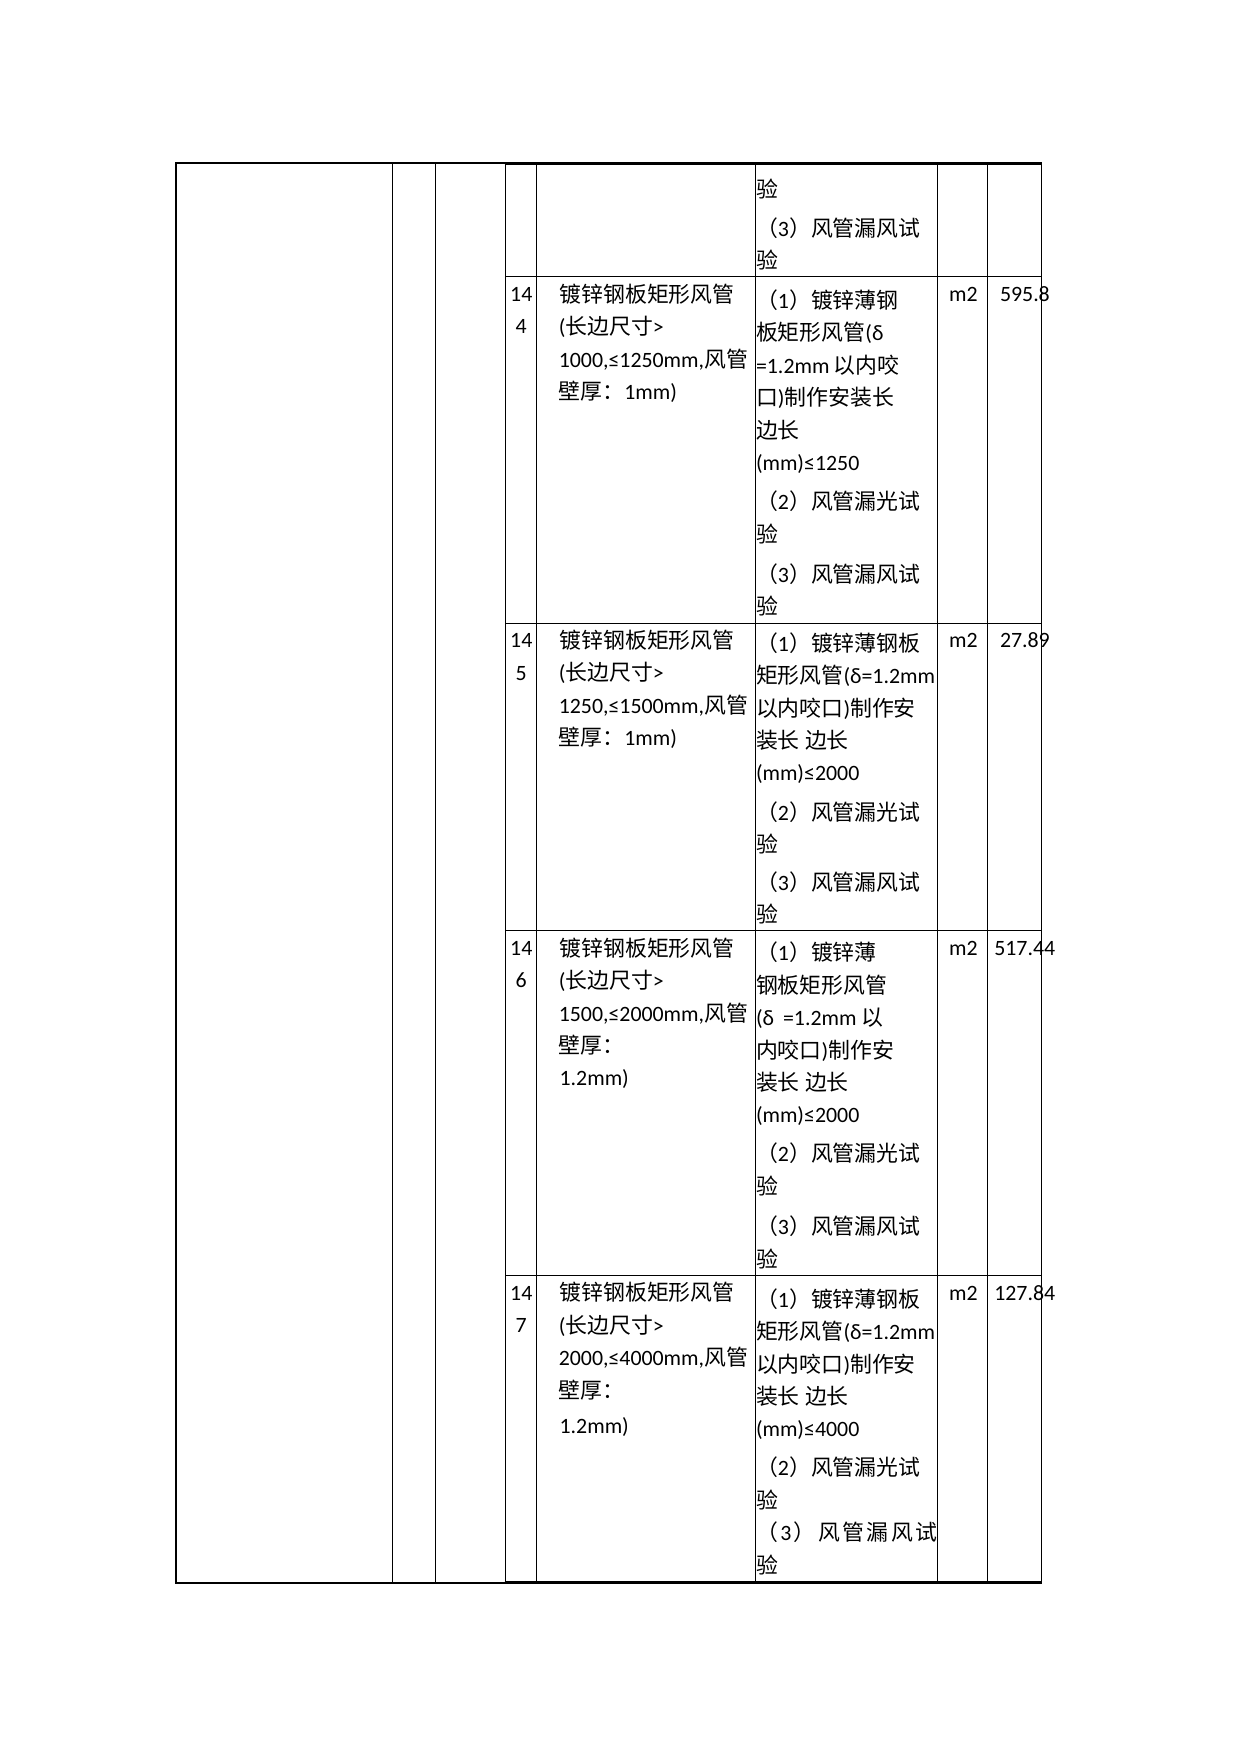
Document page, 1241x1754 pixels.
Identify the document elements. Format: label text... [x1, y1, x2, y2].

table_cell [938, 1276, 987, 1581]
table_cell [938, 165, 987, 276]
table_cell 1 [393, 164, 435, 1582]
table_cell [756, 1276, 937, 1581]
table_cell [537, 165, 755, 276]
table_cell 注：★采购人拟采购的产品属于《节能产品政府采购品目清单》范围中政府强制采购产品类别的，投标人须在投标文件中提供：该产品获得的由国家确定的认证机构出具的、处于有效期之内的节能产品认证证明。 本项目中属于政府强制采购节能产品目录清单的设备 一、采购清单 [988, 931, 1041, 1275]
table_cell 注：★采购人拟采购的产品属于《节能产品政府采购品目清单》范围中政府强制采购产品类别的，投标人须在投标文件中提供：该产品获得的由国家确定的认证机构出具的、处于有效期之内的节能产品认证证明。 本项目中属于政府强制采购节能产品目录清单的设备 一、采购清单 [938, 277, 987, 623]
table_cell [988, 1276, 1041, 1581]
table_cell 注：★采购人拟采购的产品属于《节能产品政府采购品目清单》范围中政府强制采购产品类别的，投标人须在投标文件中提供：该产品获得的由国家确定的认证机构出具的、处于有效期之内的节能产品认证证明。 本项目中属于政府强制采购节能产品目录清单的设备 一、采购清单 [988, 624, 1041, 930]
table_cell 注：★采购人拟采购的产品属于《节能产品政府采购品目清单》范围中政府强制采购产品类别的，投标人须在投标文件中提供：该产品获得的由国家确定的认证机构出具的、处于有效期之内的节能产品认证证明。 本项目中属于政府强制采购节能产品目录清单的设备 一、采购清单 [756, 277, 937, 623]
table_cell 注：★采购人拟采购的产品属于《节能产品政府采购品目清单》范围中政府强制采购产品类别的，投标人须在投标文件中提供：该产品获得的由国家确定的认证机构出具的、处于有效期之内的节能产品认证证明。 本项目中属于政府强制采购节能产品目录清单的设备 一、采购清单 [756, 931, 937, 1275]
table_cell [177, 164, 392, 1582]
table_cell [506, 1276, 536, 1581]
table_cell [988, 165, 1041, 276]
table_cell 注：★采购人拟采购的产品属于《节能产品政府采购品目清单》范围中政府强制采购产品类别的，投标人须在投标文件中提供：该产品获得的由国家确定的认证机构出具的、处于有效期之内的节能产品认证证明。 本项目中属于政府强制采购节能产品目录清单的设备 一、采购清单 [537, 931, 755, 1275]
table_cell 注：★采购人拟采购的产品属于《节能产品政府采购品目清单》范围中政府强制采购产品类别的，投标人须在投标文件中提供：该产品获得的由国家确定的认证机构出具的、处于有效期之内的节能产品认证证明。 本项目中属于政府强制采购节能产品目录清单的设备 一、采购清单 [938, 931, 987, 1275]
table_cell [537, 1276, 755, 1581]
table_cell 注：★采购人拟采购的产品属于《节能产品政府采购品目清单》范围中政府强制采购产品类别的，投标人须在投标文件中提供：该产品获得的由国家确定的认证机构出具的、处于有效期之内的节能产品认证证明。 本项目中属于政府强制采购节能产品目录清单的设备 一、采购清单 [938, 624, 987, 930]
table_cell 注：★采购人拟采购的产品属于《节能产品政府采购品目清单》范围中政府强制采购产品类别的，投标人须在投标文件中提供：该产品获得的由国家确定的认证机构出具的、处于有效期之内的节能产品认证证明。 本项目中属于政府强制采购节能产品目录清单的设备 一、采购清单 [537, 277, 755, 623]
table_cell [436, 164, 505, 1582]
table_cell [506, 165, 536, 276]
table_cell 注：★采购人拟采购的产品属于《节能产品政府采购品目清单》范围中政府强制采购产品类别的，投标人须在投标文件中提供：该产品获得的由国家确定的认证机构出具的、处于有效期之内的节能产品认证证明。 本项目中属于政府强制采购节能产品目录清单的设备 一、采购清单 [537, 624, 755, 930]
table_cell 注：★采购人拟采购的产品属于《节能产品政府采购品目清单》范围中政府强制采购产品类别的，投标人须在投标文件中提供：该产品获得的由国家确定的认证机构出具的、处于有效期之内的节能产品认证证明。 本项目中属于政府强制采购节能产品目录清单的设备 一、采购清单 [988, 277, 1041, 623]
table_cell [756, 165, 937, 276]
table_cell 注：★采购人拟采购的产品属于《节能产品政府采购品目清单》范围中政府强制采购产品类别的，投标人须在投标文件中提供：该产品获得的由国家确定的认证机构出具的、处于有效期之内的节能产品认证证明。 本项目中属于政府强制采购节能产品目录清单的设备 一、采购清单 [756, 624, 937, 930]
